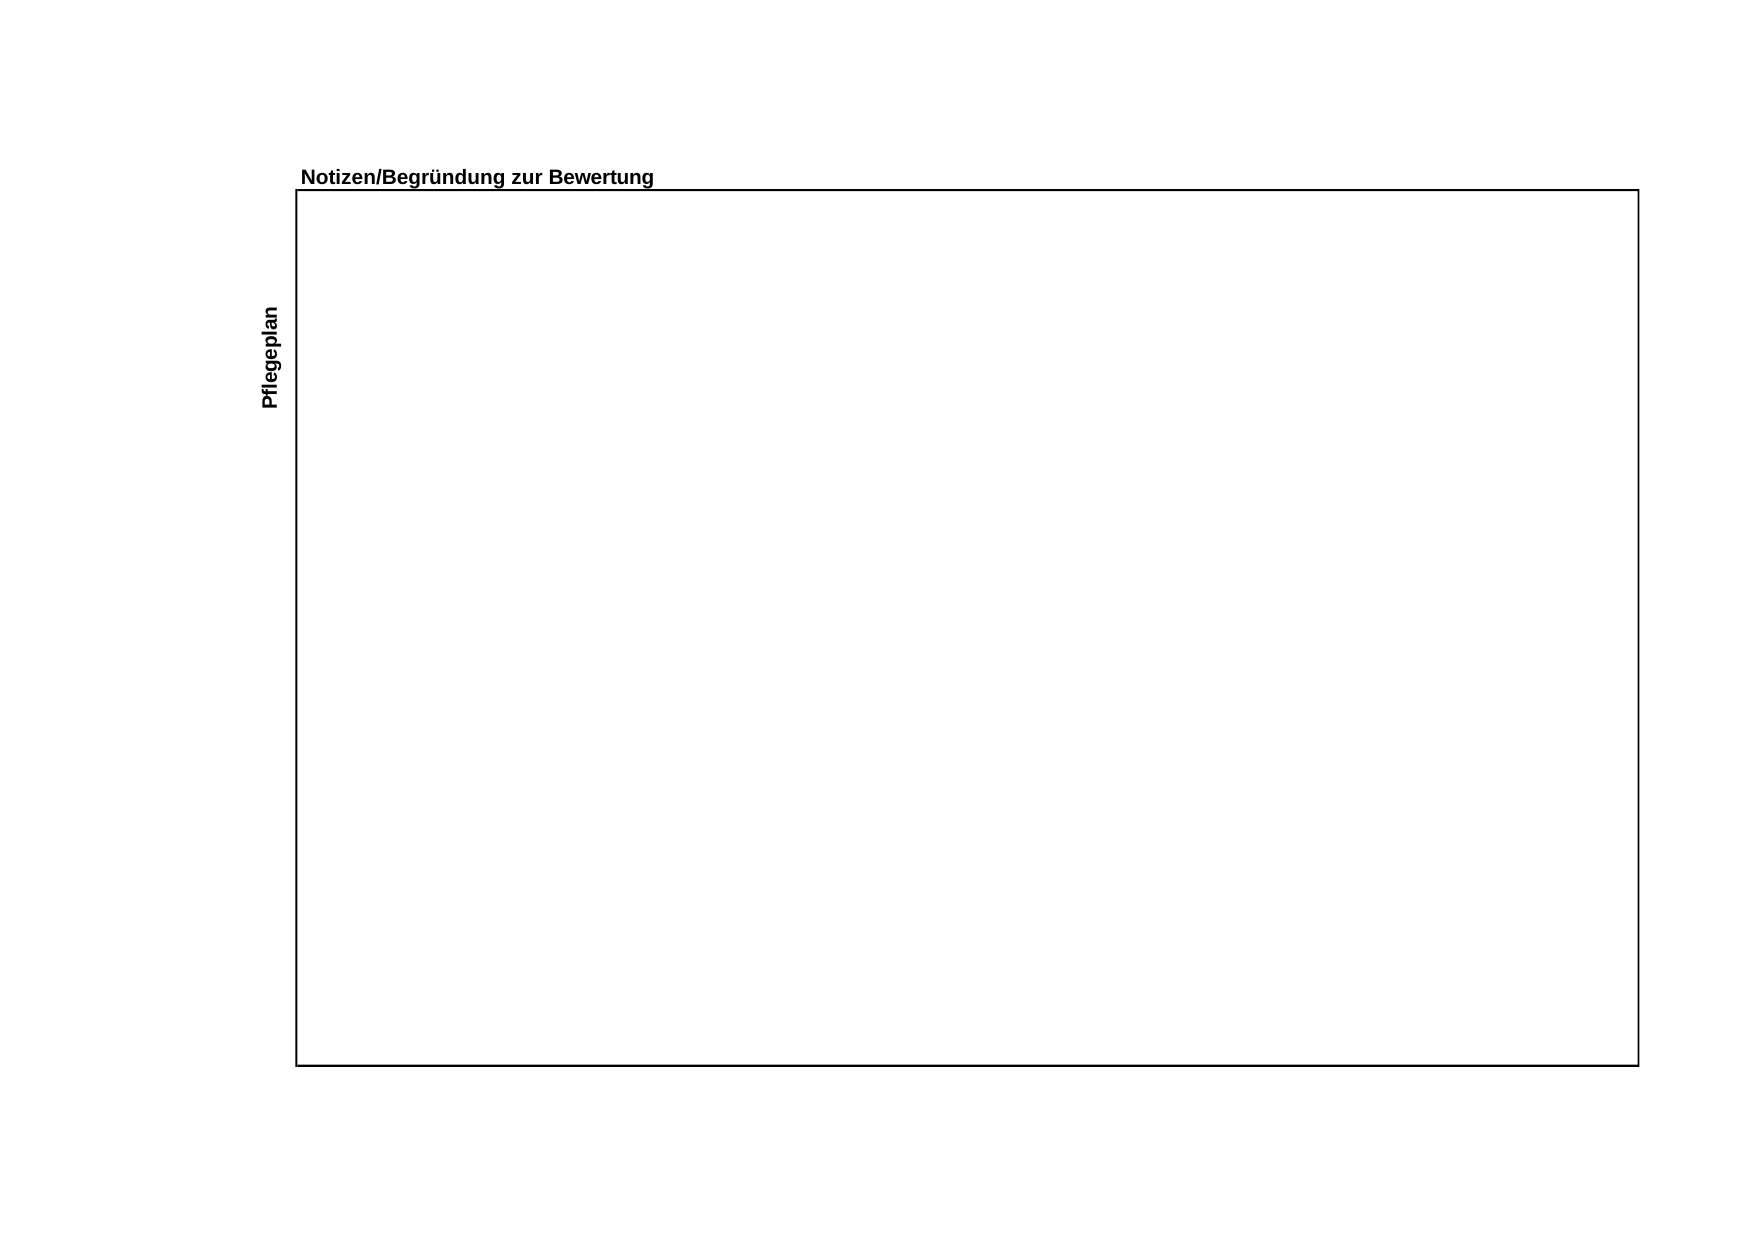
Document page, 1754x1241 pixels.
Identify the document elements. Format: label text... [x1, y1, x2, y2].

subtitle Notizen/Begründung zur Bewertung [301, 165, 1656, 189]
